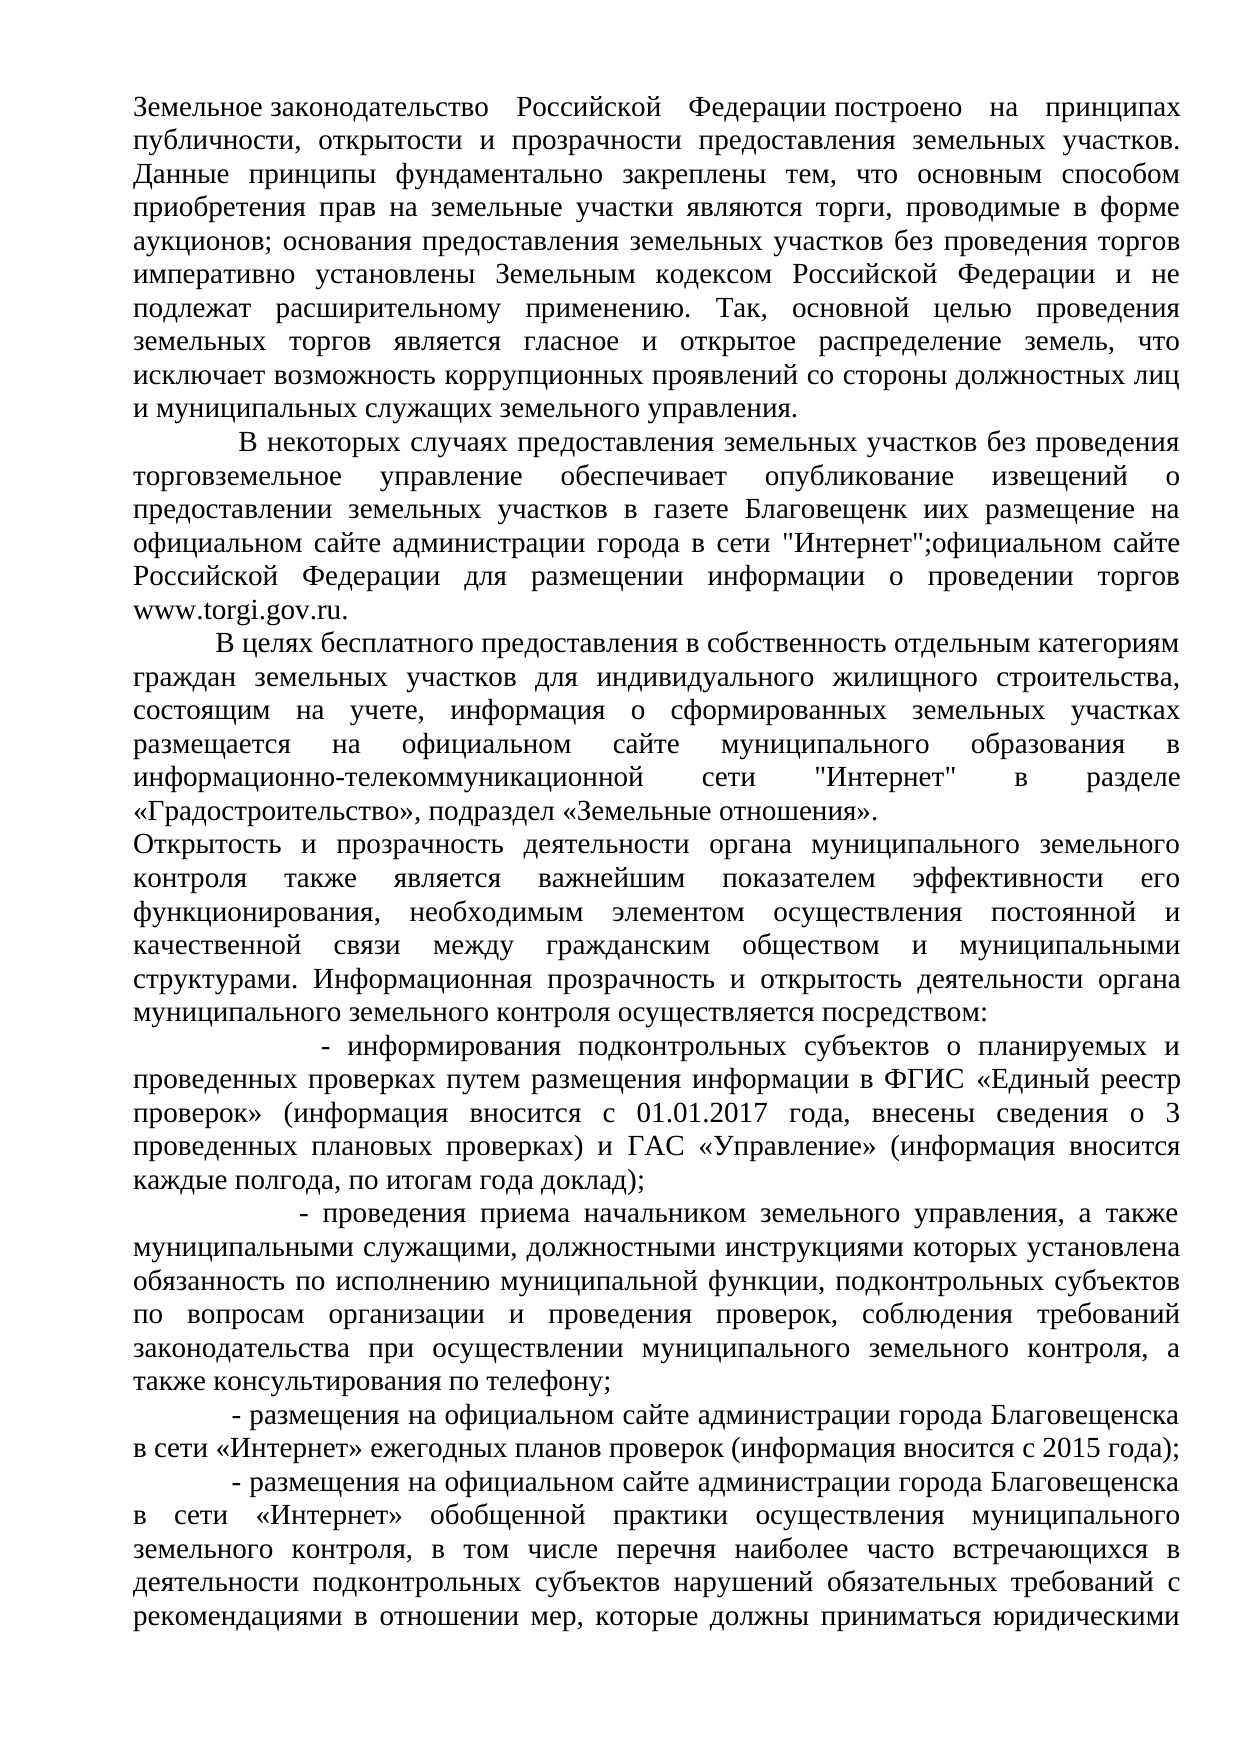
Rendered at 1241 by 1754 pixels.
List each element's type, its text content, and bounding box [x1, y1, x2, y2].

text В некоторых случаях предоставления земельных участков без проведения торговземельное управление обеспечивает опубликование извещений о предоставлении земельных участков в газете Благовещенк иих размещение на официальном сайте администрации города в сети "Интернет";официальном сайте Российской Федерации для размещении информации о проведении торгов www.torgi.gov.ru. [133, 424, 1181, 625]
text - проведения приема начальником земельного управления, а также муниципальными служащими, должностными инструкциями которых установлена обязанность по исполнению муниципальной функции, подконтрольных субъектов по вопросам организации и проведения проверок, соблюдения требований законодательства при осуществлении муниципального земельного контроля, а также консультирования по телефону; [133, 1196, 1181, 1397]
text - размещения на официальном сайте администрации города Благовещенска в сети «Интернет» ежегодных планов проверок (информация вносится с 2015 года); [133, 1397, 1181, 1464]
text Земельное законодательство Российской Федерации построено на принципах публичности, открытости и прозрачности предоставления земельных участков. Данные принципы фундаментально закреплены тем, что основным способом приобретения прав на земельные участки являются торги, проводимые в форме аукционов; основания предоставления земельных участков без проведения торгов императивно установлены Земельным кодексом Российской Федерации и не подлежат расширительному применению. Так, основной целью проведения земельных торгов является гласное и открытое распределение земель, что исключает возможность коррупционных проявлений со стороны должностных лиц и муниципальных служащих земельного управления. [133, 89, 1181, 424]
text Открытость и прозрачность деятельности органа муниципального земельного контроля также является важнейшим показателем эффективности его функционирования, необходимым элементом осуществления постоянной и качественной связи между гражданским обществом и муниципальными структурами. Информационная прозрачность и открытость деятельности органа муниципального земельного контроля осуществляется посредством: [133, 827, 1181, 1028]
text - информирования подконтрольных субъектов о планируемых и проведенных проверках путем размещения информации в ФГИС «Единый реестр проверок» (информация вносится с 01.01.2017 года, внесены сведения о 3 проведенных плановых проверках) и ГАС «Управление» (информация вносится каждые полгода, по итогам года доклад); [133, 1028, 1181, 1196]
text В целях бесплатного предоставления в собственность отдельным категориям граждан земельных участков для индивидуального жилищного строительства, состоящим на учете, информация о сформированных земельных участках размещается на официальном сайте муниципального образования в информационно-телекоммуникационной сети "Интернет" в разделе «Градостроительство», подраздел «Земельные отношения». [133, 625, 1181, 827]
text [133, 1464, 1181, 1632]
